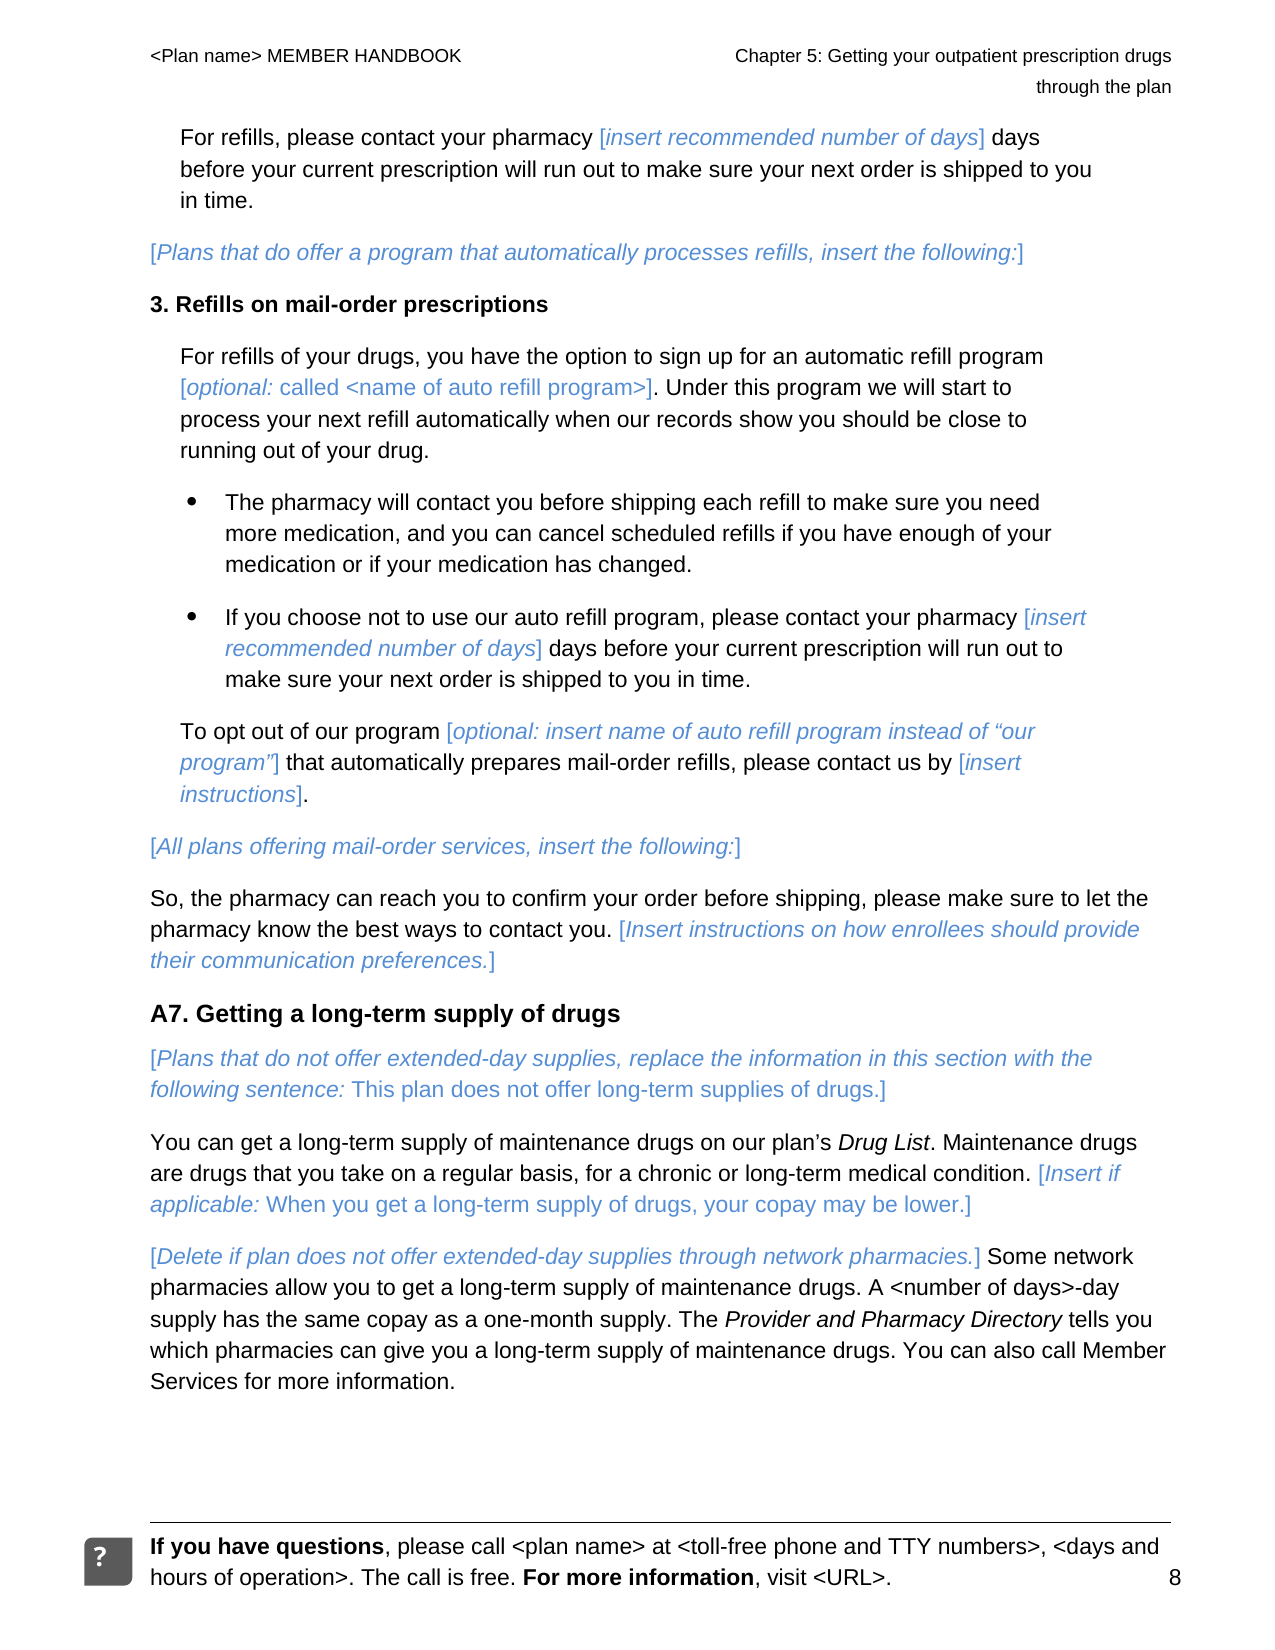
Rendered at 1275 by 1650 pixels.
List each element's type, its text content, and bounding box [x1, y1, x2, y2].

text [Plans that do offer a program that automatically processes refills, insert the following:] [150, 235, 1171, 267]
text 3. Refills on mail-order prescriptions [150, 287, 1096, 319]
text So, the pharmacy can reach you to confirm your order before shipping, please make sure to let the pharmacy know the best ways to contact you. [Insert instructions on how enrollees should provide their communication preferences.] [150, 881, 1171, 975]
list The pharmacy will contact you before shipping each refill to make sure you need more medication, and you can cancel scheduled refills if you have enough of your medication or if your medication has changed. [187, 485, 1096, 579]
text To opt out of our program [optional: insert name of auto refill program instead of “our program”] that automatically prepares mail-order refills, please contact us by [insert instructions]. [180, 714, 1096, 808]
subtitle A7. Getting a long-term supply of drugs [150, 996, 1096, 1029]
text [Plans that do not offer extended-day supplies, replace the information in this section with the following sentence: This plan does not offer long-term supplies of drugs.] [150, 1042, 1171, 1104]
text For refills of your drugs, you have the option to sign up for an automatic refill program [optional: called <name of auto refill program>]. Under this program we will start to process your next refill automatically when our records show you should be close to running out of your drug. [180, 339, 1096, 464]
text [All plans offering mail-order services, insert the following:] [150, 829, 1171, 860]
text [Delete if plan does not offer extended-day supplies through network pharmacies.] Some network pharmacies allow you to get a long-term supply of maintenance drugs. A <number of days>-day supply has the same copay as a one-month supply. The Provider and Pharmacy Directory tells you which pharmacies can give you a long-term supply of maintenance drugs. You can also call Member Services for more information. [150, 1239, 1171, 1396]
text You can get a long-term supply of maintenance drugs on our plan’s Drug List. Maintenance drugs are drugs that you take on a regular basis, for a chronic or long-term medical condition. [Insert if applicable: When you get a long-term supply of drugs, your copay may be lower.] [150, 1125, 1171, 1219]
text For refills, please contact your pharmacy [insert recommended number of days] days before your current prescription will run out to make sure your next order is shipped to you in time. [180, 121, 1096, 214]
list If you choose not to use our auto refill program, please contact your pharmacy [insert recommended number of days] days before your current prescription will run out to make sure your next order is shipped to you in time. [187, 600, 1096, 694]
